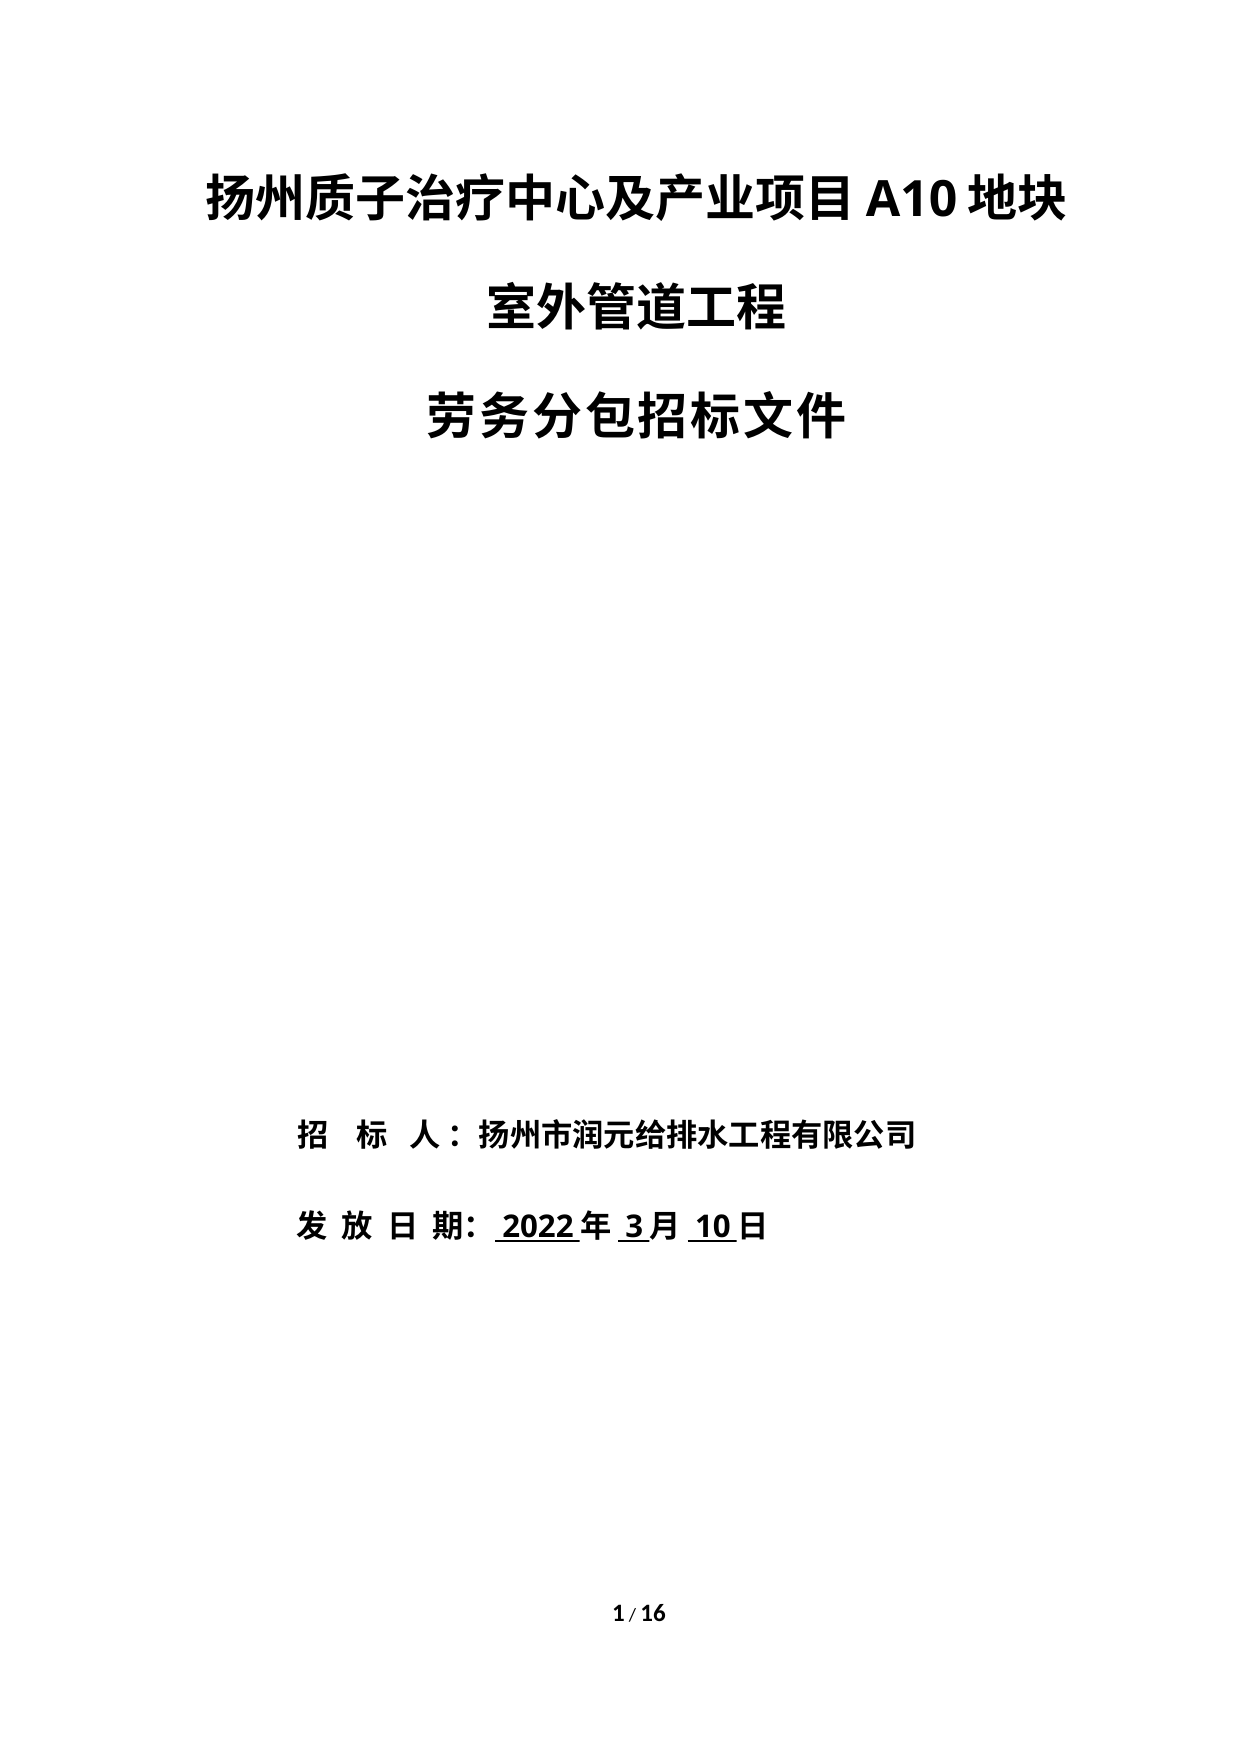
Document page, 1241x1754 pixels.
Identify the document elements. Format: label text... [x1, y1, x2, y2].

text 发 放 日 期： 2022年 3月 10日 [187, 1201, 1085, 1246]
text 招 标 人 ：扬州市润元给排水工程有限公司 [187, 1111, 1085, 1156]
text 室外管道工程 [187, 268, 1085, 340]
text 扬州质子治疗中心及产业项目A10地块 [187, 158, 1085, 231]
text 劳务分包招标文件 [187, 376, 1085, 448]
